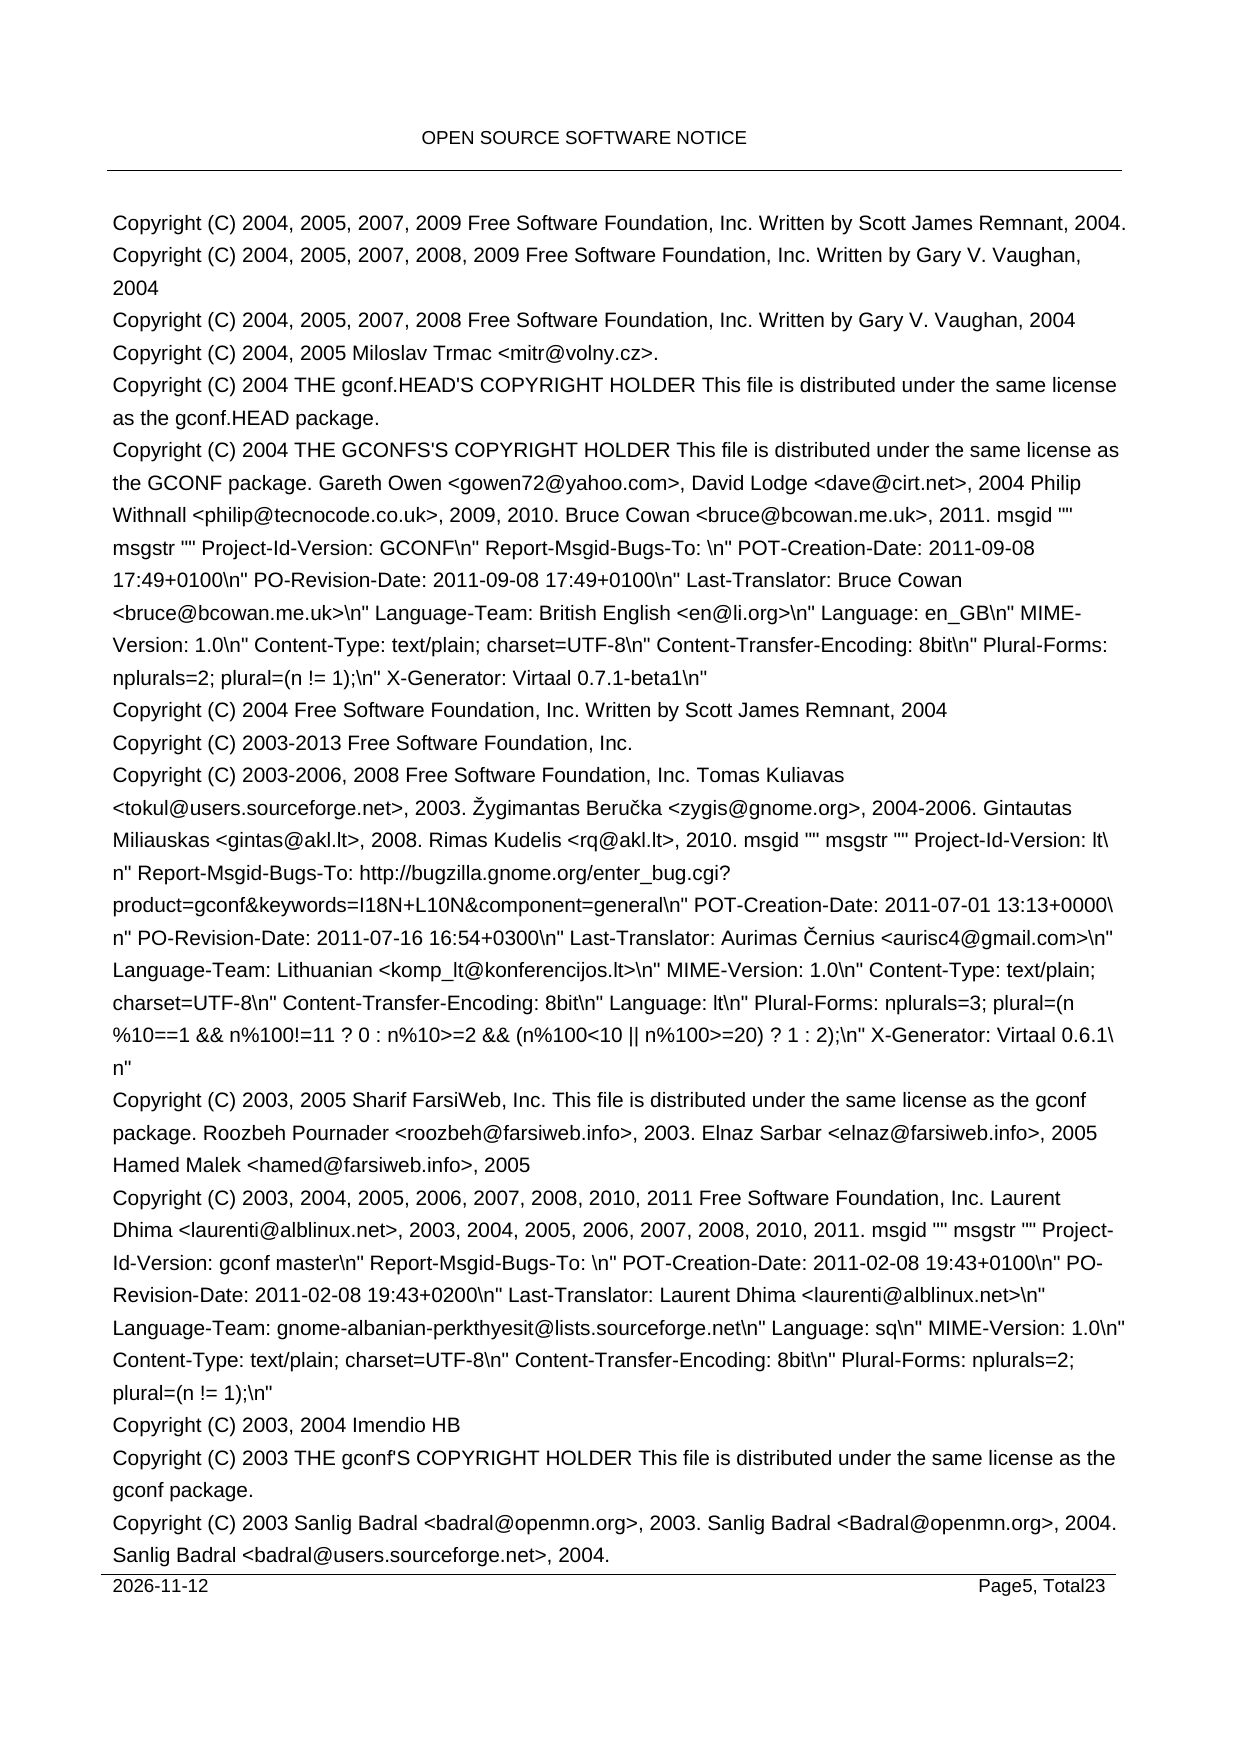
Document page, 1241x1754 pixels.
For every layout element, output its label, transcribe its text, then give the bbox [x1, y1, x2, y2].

text Copyright (C) 2003-2006, 2008 Free Software Foundation, Inc. Tomas Kuliavas <tokul@users.sourceforge.net>, 2003. Žygimantas Beručka <zygis@gnome.org>, 2004-2006. Gintautas Miliauskas <gintas@akl.lt>, 2008. Rimas Kudelis <rq@akl.lt>, 2010. msgid "" msgstr "" Project-Id-Version: lt\n" Report-Msgid-Bugs-To: http://bugzilla.gnome.org/enter_bug.cgi?product=gconf&keywords=I18N+L10N&component=general\n" POT-Creation-Date: 2011-07-01 13:13+0000\n" PO-Revision-Date: 2011-07-16 16:54+0300\n" Last-Translator: Aurimas Černius <aurisc4@gmail.com>\n" Language-Team: Lithuanian <komp_lt@konferencijos.lt>\n" MIME-Version: 1.0\n" Content-Type: text/plain; charset=UTF-8\n" Content-Transfer-Encoding: 8bit\n" Language: lt\n" Plural-Forms: nplurals=3; plural=(n%10==1 && n%100!=11 ? 0 : n%10>=2 && (n%100<10 || n%100>=20) ? 1 : 2);\n" X-Generator: Virtaal 0.6.1\n" [112, 759, 1128, 1084]
text Copyright (C) 2004, 2005, 2007, 2008 Free Software Foundation, Inc. Written by Gary V. Vaughan, 2004 [112, 304, 1128, 336]
text Copyright (C) 2003, 2005 Sharif FarsiWeb, Inc. This file is distributed under the same license as the gconf package. Roozbeh Pournader <roozbeh@farsiweb.info>, 2003. Elnaz Sarbar <elnaz@farsiweb.info>, 2005 Hamed Malek <hamed@farsiweb.info>, 2005 [112, 1084, 1128, 1181]
text Copyright (C) 2004 THE gconf.HEAD'S COPYRIGHT HOLDER This file is distributed under the same license as the gconf.HEAD package. [112, 369, 1128, 434]
text Copyright (C) 2004 Free Software Foundation, Inc. Written by Scott James Remnant, 2004 [112, 694, 1128, 726]
text Copyright (C) 2004, 2005 Miloslav Trmac <mitr@volny.cz>. [112, 336, 1128, 369]
text Copyright (C) 2003 Sanlig Badral <badral@openmn.org>, 2003. Sanlig Badral <Badral@openmn.org>, 2004. Sanlig Badral <badral@users.sourceforge.net>, 2004. [112, 1506, 1128, 1571]
text Copyright (C) 2004 THE GCONFS'S COPYRIGHT HOLDER This file is distributed under the same license as the GCONF package. Gareth Owen <gowen72@yahoo.com>, David Lodge <dave@cirt.net>, 2004 Philip Withnall <philip@tecnocode.co.uk>, 2009, 2010. Bruce Cowan <bruce@bcowan.me.uk>, 2011. msgid "" msgstr "" Project-Id-Version: GCONF\n" Report-Msgid-Bugs-To: \n" POT-Creation-Date: 2011-09-08 17:49+0100\n" PO-Revision-Date: 2011-09-08 17:49+0100\n" Last-Translator: Bruce Cowan <bruce@bcowan.me.uk>\n" Language-Team: British English <en@li.org>\n" Language: en_GB\n" MIME-Version: 1.0\n" Content-Type: text/plain; charset=UTF-8\n" Content-Transfer-Encoding: 8bit\n" Plural-Forms: nplurals=2; plural=(n != 1);\n" X-Generator: Virtaal 0.7.1-beta1\n" [112, 434, 1128, 694]
text Copyright (C) 2003-2013 Free Software Foundation, Inc. [112, 726, 1128, 759]
text Copyright (C) 2004, 2005, 2007, 2009 Free Software Foundation, Inc. Written by Scott James Remnant, 2004. [112, 206, 1128, 239]
text Copyright (C) 2003, 2004, 2005, 2006, 2007, 2008, 2010, 2011 Free Software Foundation, Inc. Laurent Dhima <laurenti@alblinux.net>, 2003, 2004, 2005, 2006, 2007, 2008, 2010, 2011. msgid "" msgstr "" Project-Id-Version: gconf master\n" Report-Msgid-Bugs-To: \n" POT-Creation-Date: 2011-02-08 19:43+0100\n" PO-Revision-Date: 2011-02-08 19:43+0200\n" Last-Translator: Laurent Dhima <laurenti@alblinux.net>\n" Language-Team: gnome-albanian-perkthyesit@lists.sourceforge.net\n" Language: sq\n" MIME-Version: 1.0\n" Content-Type: text/plain; charset=UTF-8\n" Content-Transfer-Encoding: 8bit\n" Plural-Forms: nplurals=2; plural=(n != 1);\n" [112, 1181, 1128, 1409]
text Copyright (C) 2003, 2004 Imendio HB [112, 1409, 1128, 1441]
text Copyright (C) 2004, 2005, 2007, 2008, 2009 Free Software Foundation, Inc. Written by Gary V. Vaughan, 2004 [112, 239, 1128, 304]
text Copyright (C) 2003 THE gconf'S COPYRIGHT HOLDER This file is distributed under the same license as the gconf package. [112, 1441, 1128, 1506]
